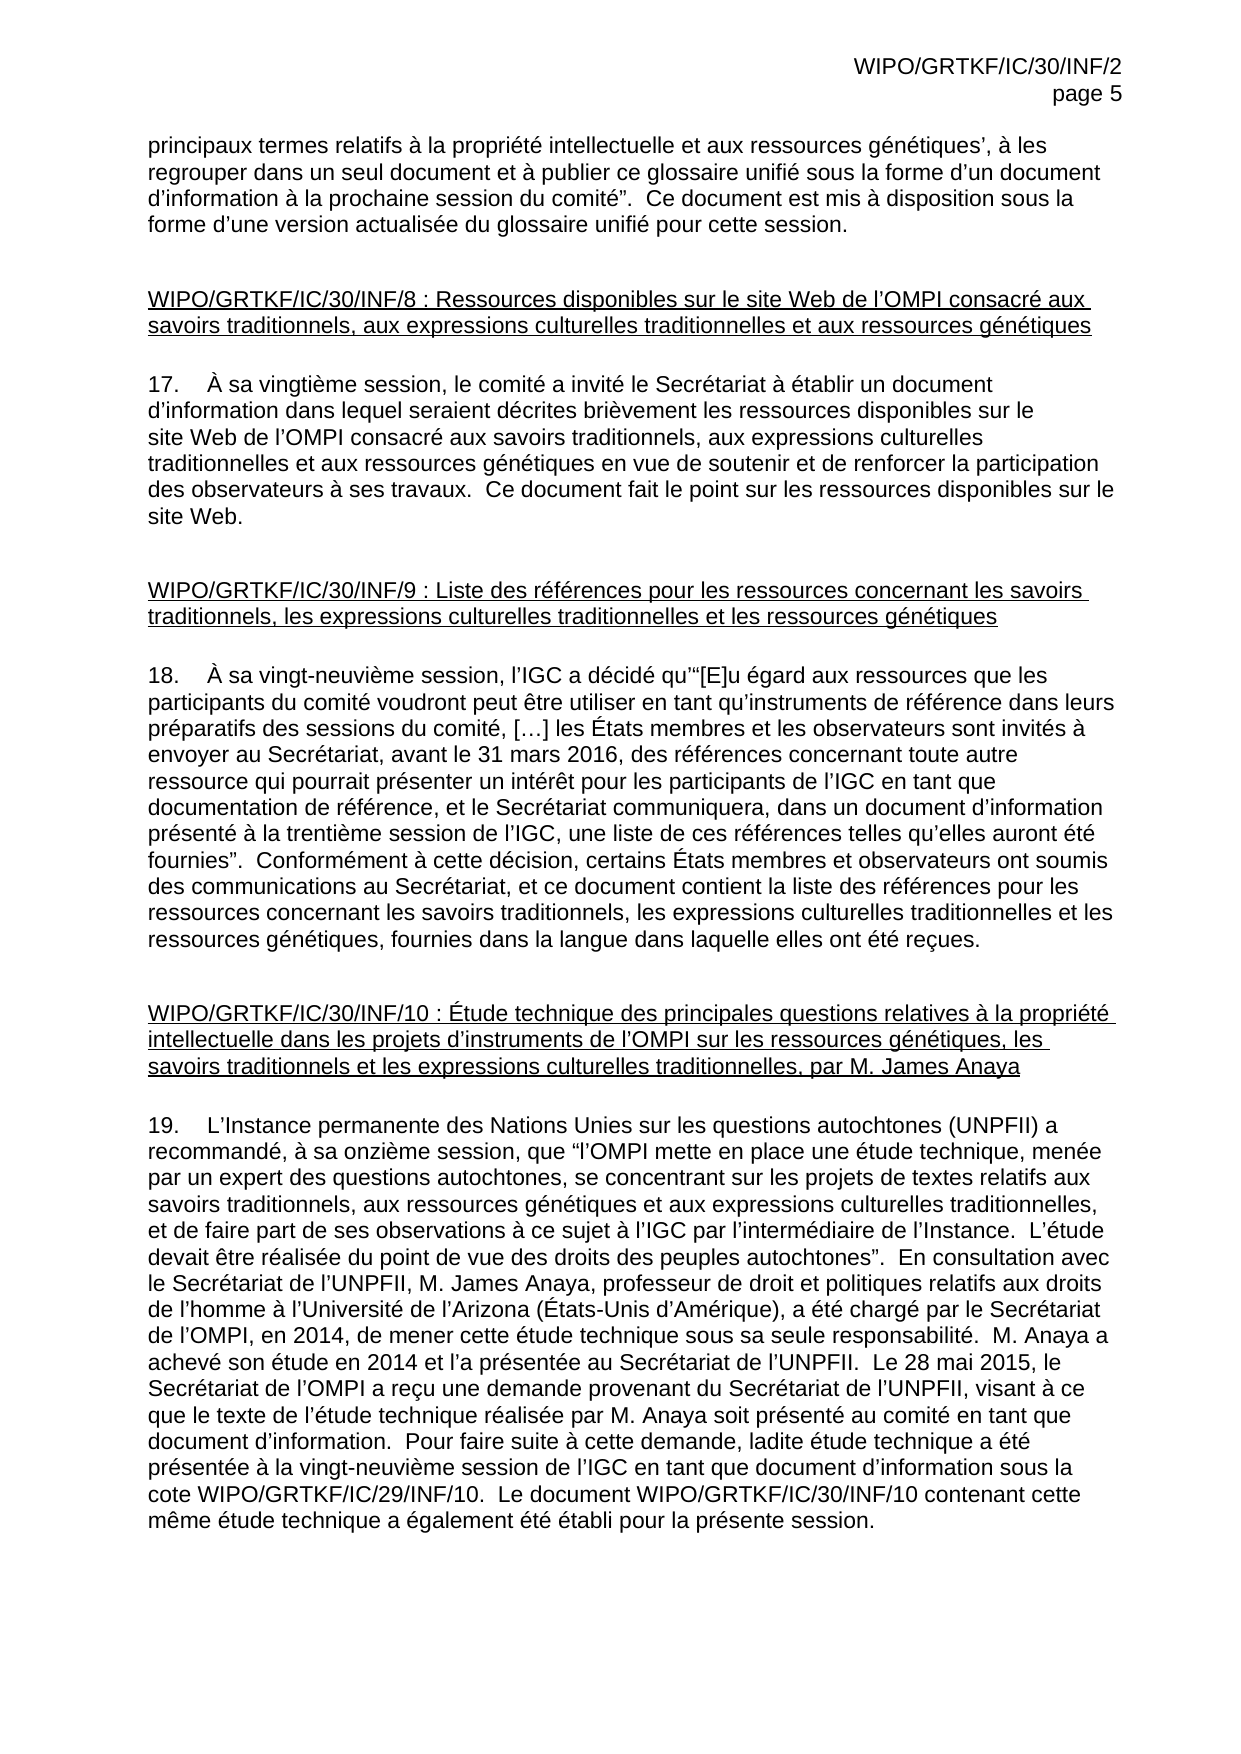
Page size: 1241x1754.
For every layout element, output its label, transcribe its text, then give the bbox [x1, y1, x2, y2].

text L’Instance permanente des Nations Unies sur les questions autochtones (UNPFII) a recommandé, à sa onzième session, que “l’OMPI mette en place une étude technique, menée par un expert des questions autochtones, se concentrant sur les projets de textes relatifs aux savoirs traditionnels, aux ressources génétiques et aux expressions culturelles traditionnelles, et de faire part de ses observations à ce sujet à l’IGC par l’intermédiaire de l’Instance. L’étude devait être réalisée du point de vue des droits des peuples autochtones”. En consultation avec le Secrétariat de l’UNPFII, M. James Anaya, professeur de droit et politiques relatifs aux droits de l’homme à l’Université de l’Arizona (États-Unis d’Amérique), a été chargé par le Secrétariat de l’OMPI, en 2014, de mener cette étude technique sous sa seule responsabilité. M. Anaya a achevé son étude en 2014 et l’a présentée au Secrétariat de l’UNPFII. Le 28 mai 2015, le Secrétariat de l’OMPI a reçu une demande provenant du Secrétariat de l’UNPFII, visant à ce que le texte de l’étude technique réalisée par M. Anaya soit présenté au comité en tant que document d’information. Pour faire suite à cette demande, ladite étude technique a été présentée à la vingt-neuvième session de l’IGC en tant que document d’information sous la cote WIPO/GRTKF/IC/29/INF/10. Le document WIPO/GRTKF/IC/30/INF/10 contenant cette même étude technique a également été établi pour la présente session. [148, 1112, 1122, 1533]
subtitle WIPO/GRTKF/IC/30/INF/9 : Liste des références pour les ressources concernant les savoirs traditionnels, les expressions culturelles traditionnelles et les ressources génétiques [148, 577, 1122, 629]
text À sa vingtième session, le comité a invité le Secrétariat à établir un document d’information dans lequel seraient décrites brièvement les ressources disponibles sur le site Web de l’OMPI consacré aux savoirs traditionnels, aux expressions culturelles traditionnelles et aux ressources génétiques en vue de soutenir et de renforcer la participation des observateurs à ses travaux. Ce document fait le point sur les ressources disponibles sur le site Web. [148, 371, 1122, 529]
text À sa vingt-neuvième session, l’IGC a décidé qu’“[E]u égard aux ressources que les participants du comité voudront peut être utiliser en tant qu’instruments de référence dans leurs préparatifs des sessions du comité, […] les États membres et les observateurs sont invités à envoyer au Secrétariat, avant le 31 mars 2016, des références concernant toute autre ressource qui pourrait présenter un intérêt pour les participants de l’IGC en tant que documentation de référence, et le Secrétariat communiquera, dans un document d’information présenté à la trentième session de l’IGC, une liste de ces références telles qu’elles auront été fournies”. Conformément à cette décision, certains États membres et observateurs ont soumis des communications au Secrétariat, et ce document contient la liste des références pour les ressources concernant les savoirs traditionnels, les expressions culturelles traditionnelles et les ressources génétiques, fournies dans la langue dans laquelle elles ont été reçues. [148, 662, 1122, 952]
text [148, 132, 1122, 238]
subtitle WIPO/GRTKF/IC/30/INF/10 : Étude technique des principales questions relatives à la propriété intellectuelle dans les projets d’instruments de l’OMPI sur les ressources génétiques, les savoirs traditionnels et les expressions culturelles traditionnelles, par M. James Anaya [148, 1000, 1122, 1079]
subtitle WIPO/GRTKF/IC/30/INF/8 : Ressources disponibles sur le site Web de l’OMPI consacré aux savoirs traditionnels, aux expressions culturelles traditionnelles et aux ressources génétiques [148, 286, 1122, 338]
